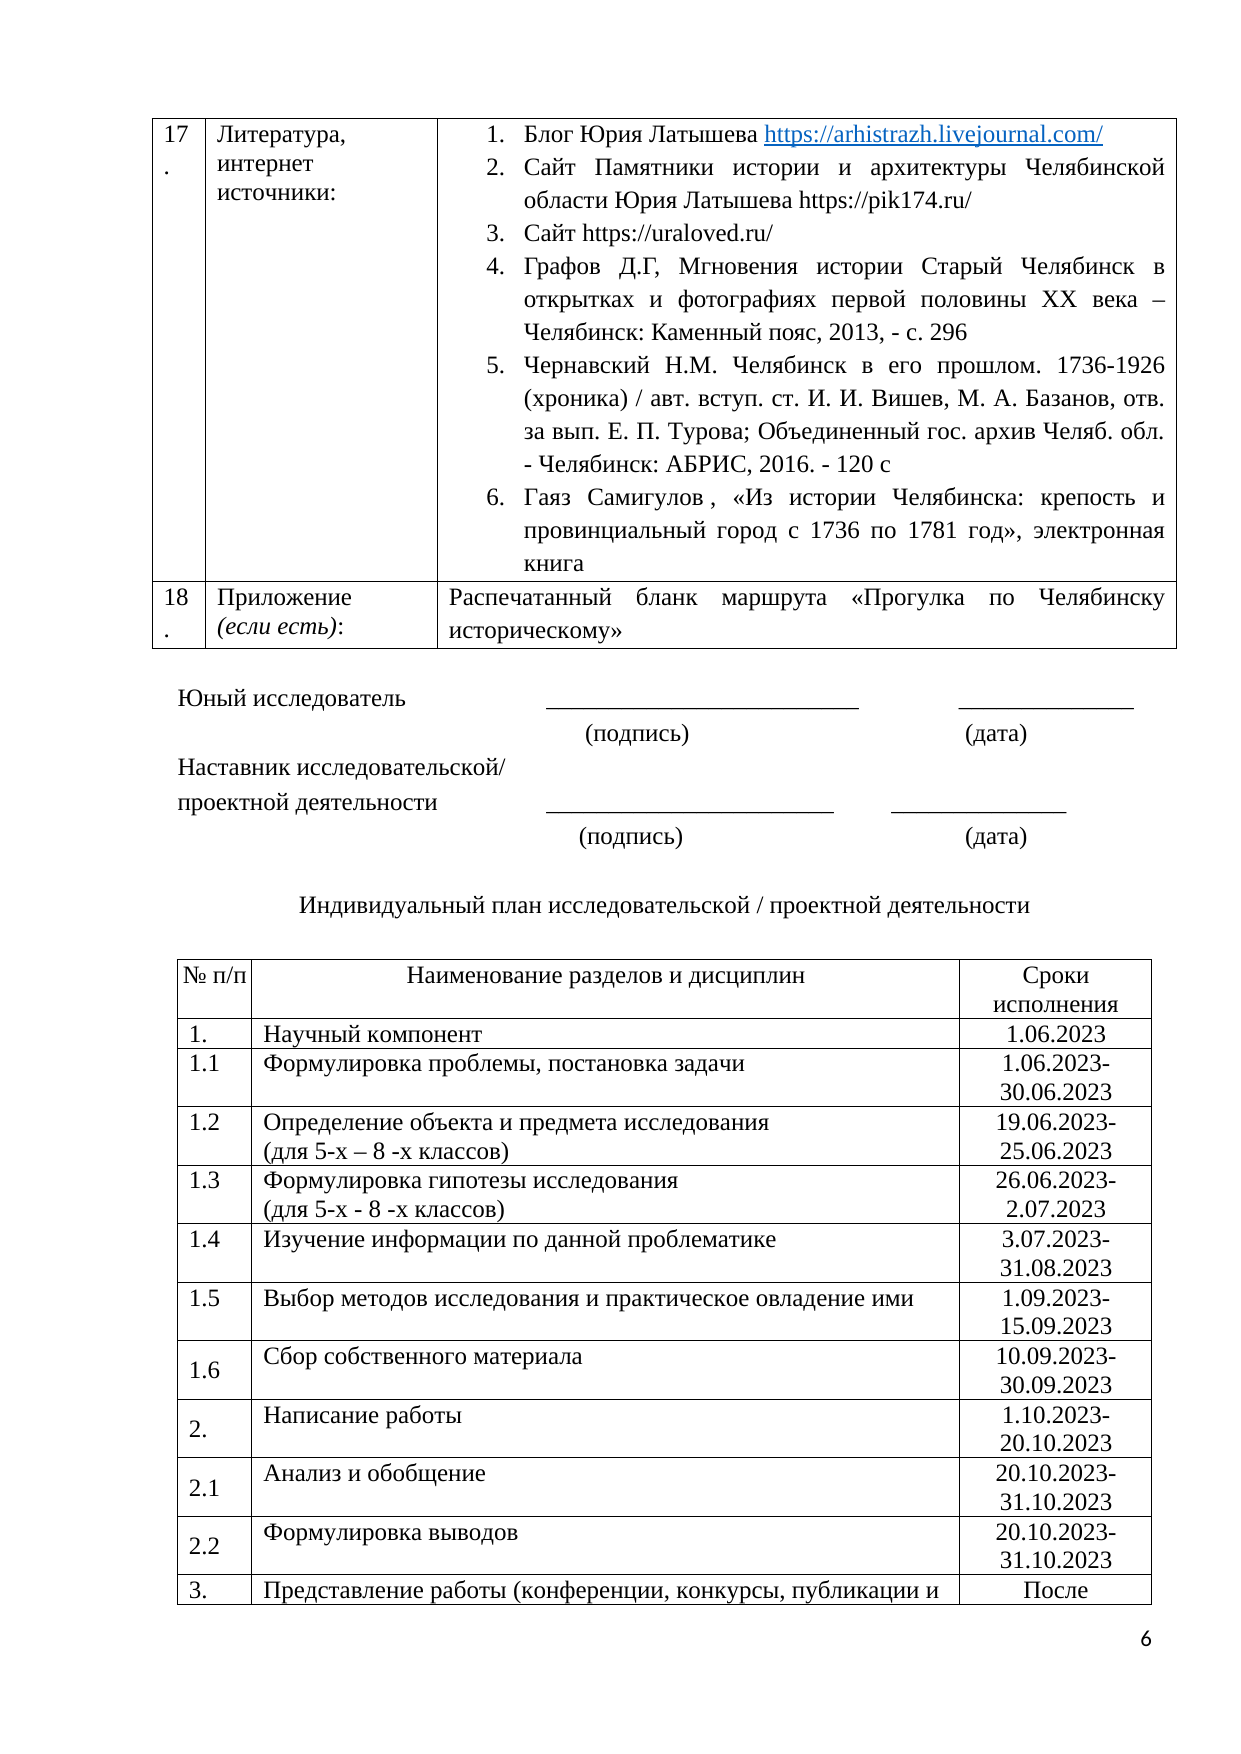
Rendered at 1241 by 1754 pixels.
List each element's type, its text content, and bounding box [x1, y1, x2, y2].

table_cell 1.06.2023 [960, 1019, 1151, 1047]
table_cell Выбор методов исследования и практическое овладение ими [252, 1283, 959, 1340]
text Наставник исследовательской/ [177, 752, 1152, 781]
text (подпись) (дата) [398, 718, 1152, 746]
text Индивидуальный план исследовательской / проектной деятельности [177, 890, 1152, 919]
table_cell 1.1 [178, 1049, 251, 1106]
table_cell 20.10.2023-31.10.2023 [960, 1517, 1151, 1574]
table_cell 17. [153, 119, 205, 581]
text (подпись) (дата) [398, 821, 1152, 850]
table_header Сроки исполнения [960, 960, 1151, 1018]
text Юный исследователь _________________________ ______________ [177, 683, 1152, 712]
table_cell 1.5 [178, 1283, 251, 1340]
table_cell 1.3 [178, 1166, 251, 1223]
table_cell 1.09.2023-15.09.2023 [960, 1283, 1151, 1340]
table_cell 18. [153, 582, 205, 648]
table_cell 3.07.2023-31.08.2023 [960, 1224, 1151, 1282]
table_header Наименование разделов и дисциплин [252, 960, 959, 1018]
table_cell Анализ и обобщение [252, 1458, 959, 1516]
table_cell 20.10.2023-31.10.2023 [960, 1458, 1151, 1516]
table_cell 1.4 [178, 1224, 251, 1282]
table_cell Распечатанный бланк маршрута «Прогулка по Челябинску историческому» [438, 582, 1176, 648]
table_cell 19.06.2023-25.06.2023 [960, 1107, 1151, 1164]
table_cell 2.1 [178, 1458, 251, 1516]
table_cell После 7.11.2023 [960, 1575, 1151, 1604]
table_cell Блог Юрия Латышева https://arhistrazh.livejournal.com/ Сайт Памятники истории и архитектуры Челябинской области Юрия Латышева https://pik174.ru/ Сайт https://uraloved.ru/ Графов Д.Г, Мгновения истории Старый Челябинск в открытках и фотографиях первой половины ХХ века – Челябинск: Каменный пояс, 2013, - с. 296 Чернавский H.М. Челябинск в его прошлом. 1736-1926 (хроника) / авт. вступ. ст. И. И. Вишев, М. А. Базанов, отв. за вып. Е. П. Турова; Объединенный гос. архив Челяб. обл. - Челябинск: АБРИС, 2016. - 120 с Гаяз Самигулов , «Из истории Челябинска: крепость и провинциальный город с 1736 по 1781 год», электронная книга [438, 119, 1176, 581]
table_cell Сбор собственного материала [252, 1341, 959, 1399]
table_cell 3. [178, 1575, 251, 1604]
table_cell 1. [178, 1019, 251, 1047]
table_cell Написание работы [252, 1400, 959, 1457]
table_cell Приложение (если есть): [206, 582, 437, 648]
table_cell 1.2 [178, 1107, 251, 1164]
table_cell 1.10.2023-20.10.2023 [960, 1400, 1151, 1457]
table_cell Изучение информации по данной проблематике [252, 1224, 959, 1282]
table_cell 2.2 [178, 1517, 251, 1574]
table_cell Определение объекта и предмета исследования (для 5-х – 8 -х классов) [252, 1107, 959, 1164]
table_cell Формулировка проблемы, постановка задачи [252, 1049, 959, 1106]
text проектной деятельности _______________________ ______________ [177, 787, 1152, 815]
table_cell 1.06.2023-30.06.2023 [960, 1049, 1151, 1106]
table_cell Формулировка гипотезы исследования (для 5-х - 8 -х классов) [252, 1166, 959, 1223]
table_cell 26.06.2023-2.07.2023 [960, 1166, 1151, 1223]
table_cell Формулировка выводов [252, 1517, 959, 1574]
table_cell 2. [178, 1400, 251, 1457]
table_cell Научный компонент [252, 1019, 959, 1047]
table_cell 1.6 [178, 1341, 251, 1399]
table_header № п/п [178, 960, 251, 1018]
table_cell Литература, интернет источники: [206, 119, 437, 581]
table_cell 10.09.2023-30.09.2023 [960, 1341, 1151, 1399]
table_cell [252, 1575, 959, 1604]
